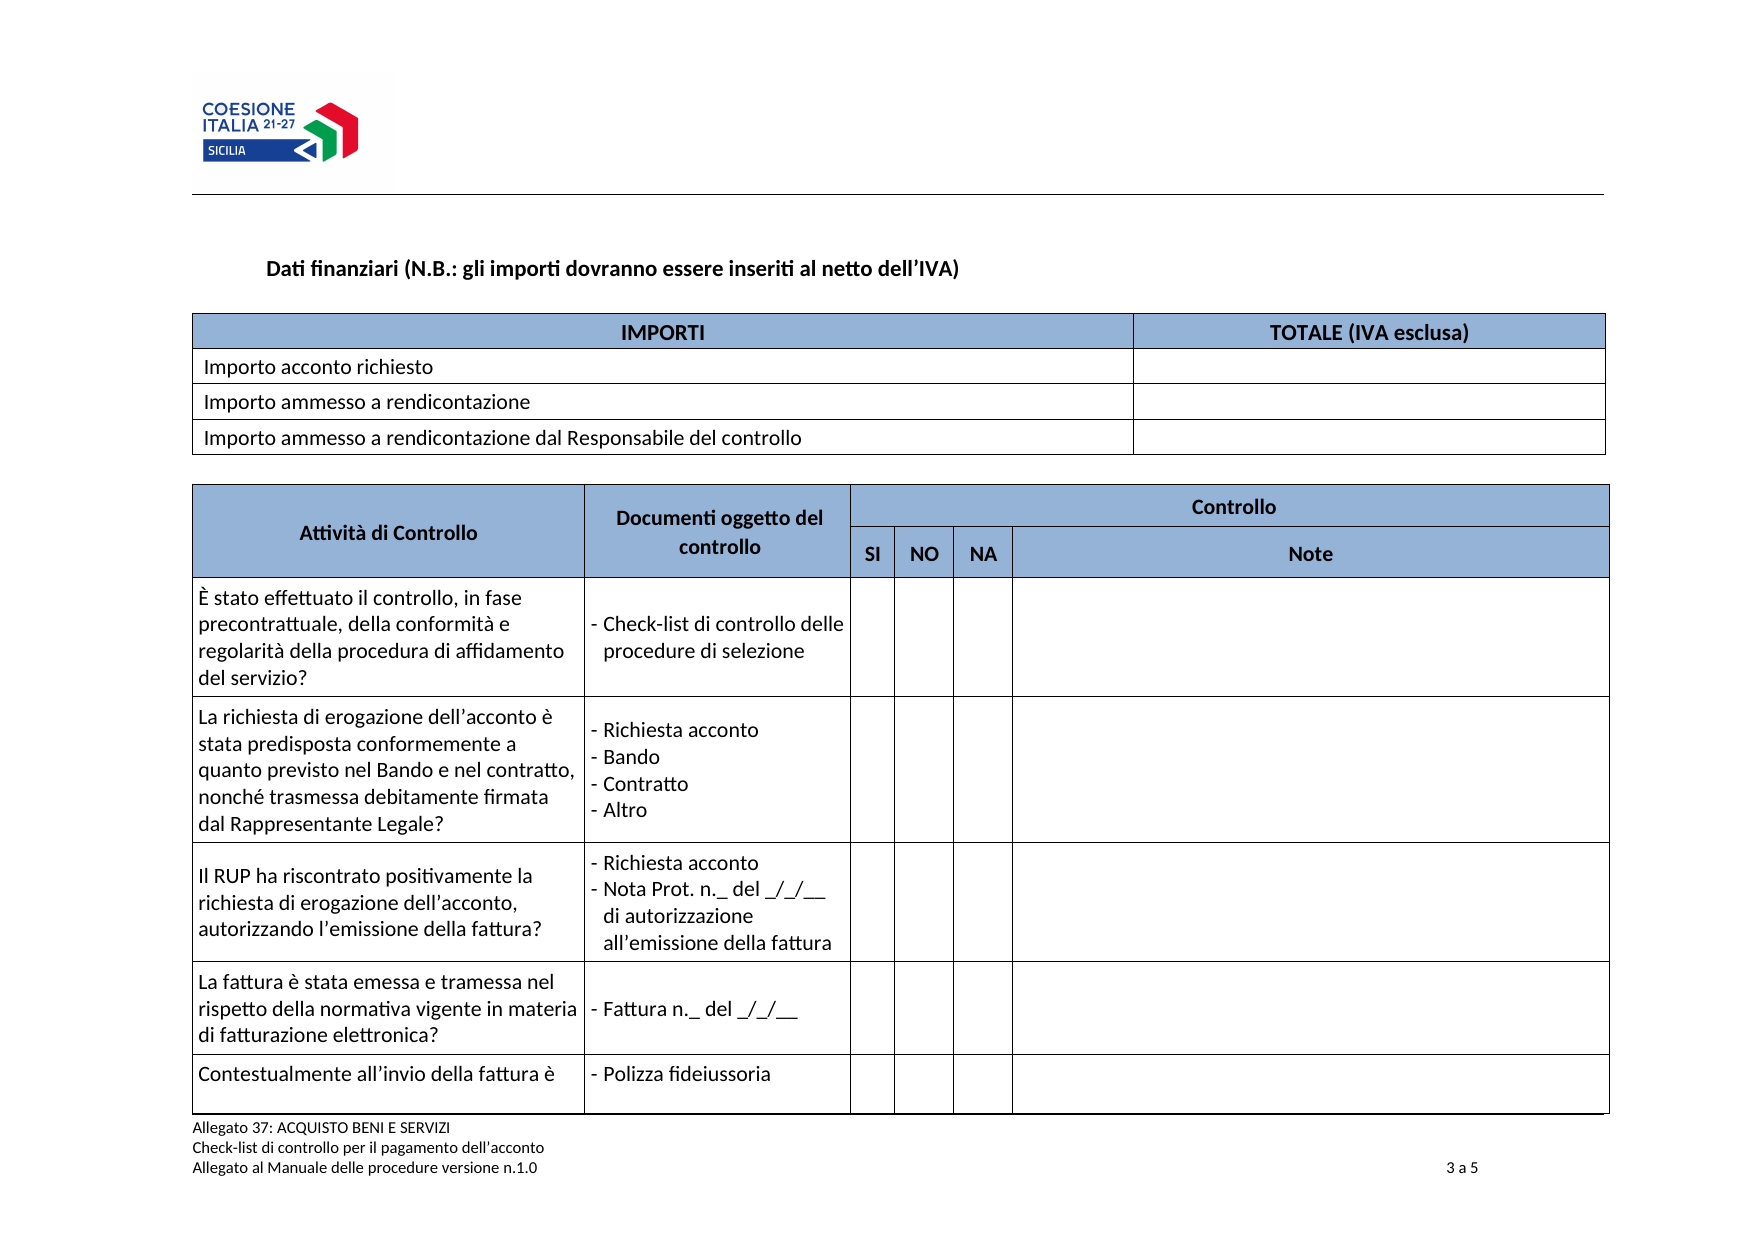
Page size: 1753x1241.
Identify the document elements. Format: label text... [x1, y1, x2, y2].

table_cell [895, 578, 953, 696]
table_cell [851, 843, 894, 961]
table_cell Note [1013, 527, 1609, 577]
table_cell Il RUP ha riscontrato positivamente la richiesta di erogazione dell’acconto, autorizzando l’emissione della fattura? [193, 843, 584, 961]
table_cell [1013, 843, 1609, 961]
table_cell La fattura è stata emessa e tramessa nel rispetto della normativa vigente in materia di fatturazione elettronica? [193, 962, 584, 1054]
table_cell [1013, 697, 1609, 842]
table_cell Check-list di controllo delle procedure di selezione [585, 578, 850, 696]
table_cell [851, 1055, 894, 1113]
table_header IMPORTI [193, 314, 1133, 348]
table_cell Fattura n._ del _/_/__ [585, 962, 850, 1054]
table_cell Importo acconto richiesto [193, 349, 1133, 383]
table_cell [1013, 962, 1609, 1054]
table_cell [1134, 420, 1605, 454]
table_cell [851, 578, 894, 696]
table_cell La richiesta di erogazione dell’acconto è stata predisposta conformemente a quanto previsto nel Bando e nel contratto, nonché trasmessa debitamente firmata dal Rappresentante Legale? [193, 697, 584, 842]
table_cell [954, 1055, 1012, 1113]
table_cell Richiesta acconto Nota Prot. n._ del _/_/__ di autorizzazione all’emissione della fattura [585, 843, 850, 961]
table_cell [1013, 1055, 1609, 1113]
table_cell [954, 697, 1012, 842]
table_cell [954, 962, 1012, 1054]
table_cell [895, 697, 953, 842]
table_cell [895, 962, 953, 1054]
table_cell SI [851, 527, 894, 577]
table_header Documenti oggetto del controllo [585, 485, 850, 577]
table_cell NA [954, 527, 1012, 577]
table_cell [895, 843, 953, 961]
table_cell [851, 962, 894, 1054]
table_cell [1134, 384, 1605, 418]
table_header Controllo [851, 485, 1609, 526]
table_cell Richiesta acconto Bando Contratto Altro [585, 697, 850, 842]
table_cell Importo ammesso a rendicontazione [193, 384, 1133, 418]
table_cell [851, 697, 894, 842]
table_cell [1013, 578, 1609, 696]
table_header TOTALE (IVA esclusa) [1134, 314, 1605, 348]
table_cell [954, 843, 1012, 961]
table_cell È stato effettuato il controllo, in fase precontrattuale, della conformità e regolarità della procedura di affidamento del servizio? [193, 578, 584, 696]
table_cell Polizza fideiussoria Asseverazione polizza (richiesta Prot. n._ del _/_/__e riscontro Prot. n._ del _/_/__) [585, 1055, 850, 1113]
table_header Attività di Controllo [193, 485, 584, 577]
text Dati finanziari (N.B.: gli importi dovranno essere inseriti al netto dell’IVA) [192, 254, 1604, 282]
table_cell Importo ammesso a rendicontazione dal Responsabile del controllo [193, 420, 1133, 454]
table_cell [954, 578, 1012, 696]
table_cell [895, 1055, 953, 1113]
picture [192, 73, 398, 192]
table_cell NO [895, 527, 953, 577]
table_cell [1134, 349, 1605, 383]
